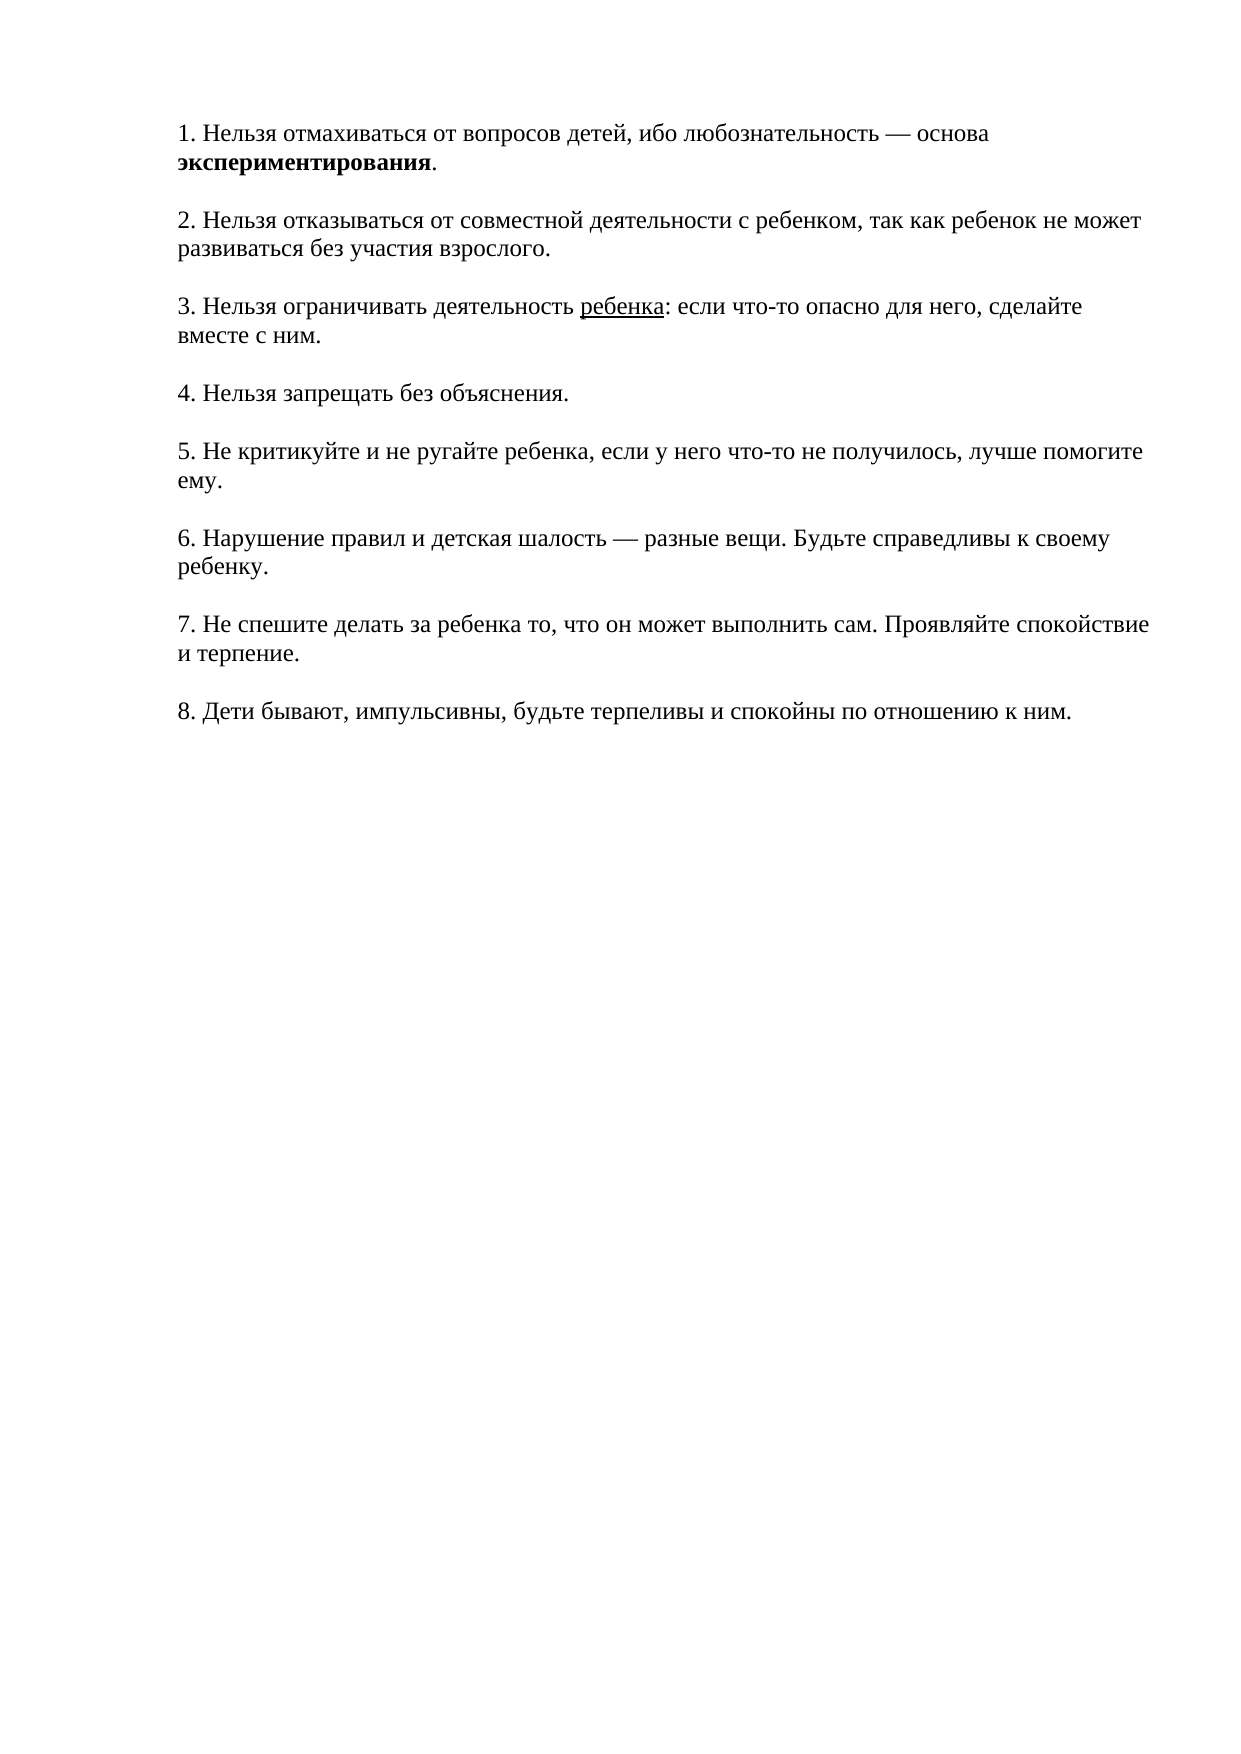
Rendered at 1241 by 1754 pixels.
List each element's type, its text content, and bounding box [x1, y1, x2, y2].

text 2. Нельзя отказываться от совместной деятельности с ребенком, так как ребенок не может развиваться без участия взрослого. [177, 205, 1152, 262]
text 8. Дети бывают, импульсивны, будьте терпеливы и спокойны по отношению к ним. [177, 696, 1152, 725]
text 6. Нарушение правил и детская шалость — разные вещи. Будьте справедливы к своему ребенку. [177, 523, 1152, 580]
text 7. Не спешите делать за ребенка то, что он может выполнить сам. Проявляйте спокойствие и терпение. [177, 609, 1152, 667]
text 4. Нельзя запрещать без объяснения. [177, 378, 1152, 407]
text 3. Нельзя ограничивать деятельность ребенка: если что-то опасно для него, сделайте вместе с ним. [177, 291, 1152, 349]
text 5. Не критикуйте и не ругайте ребенка, если у него что-то не получилось, лучше помогите ему. [177, 436, 1152, 493]
text 1. Нельзя отмахиваться от вопросов детей, ибо любознательность — основа экспериментирования. [177, 118, 1152, 176]
